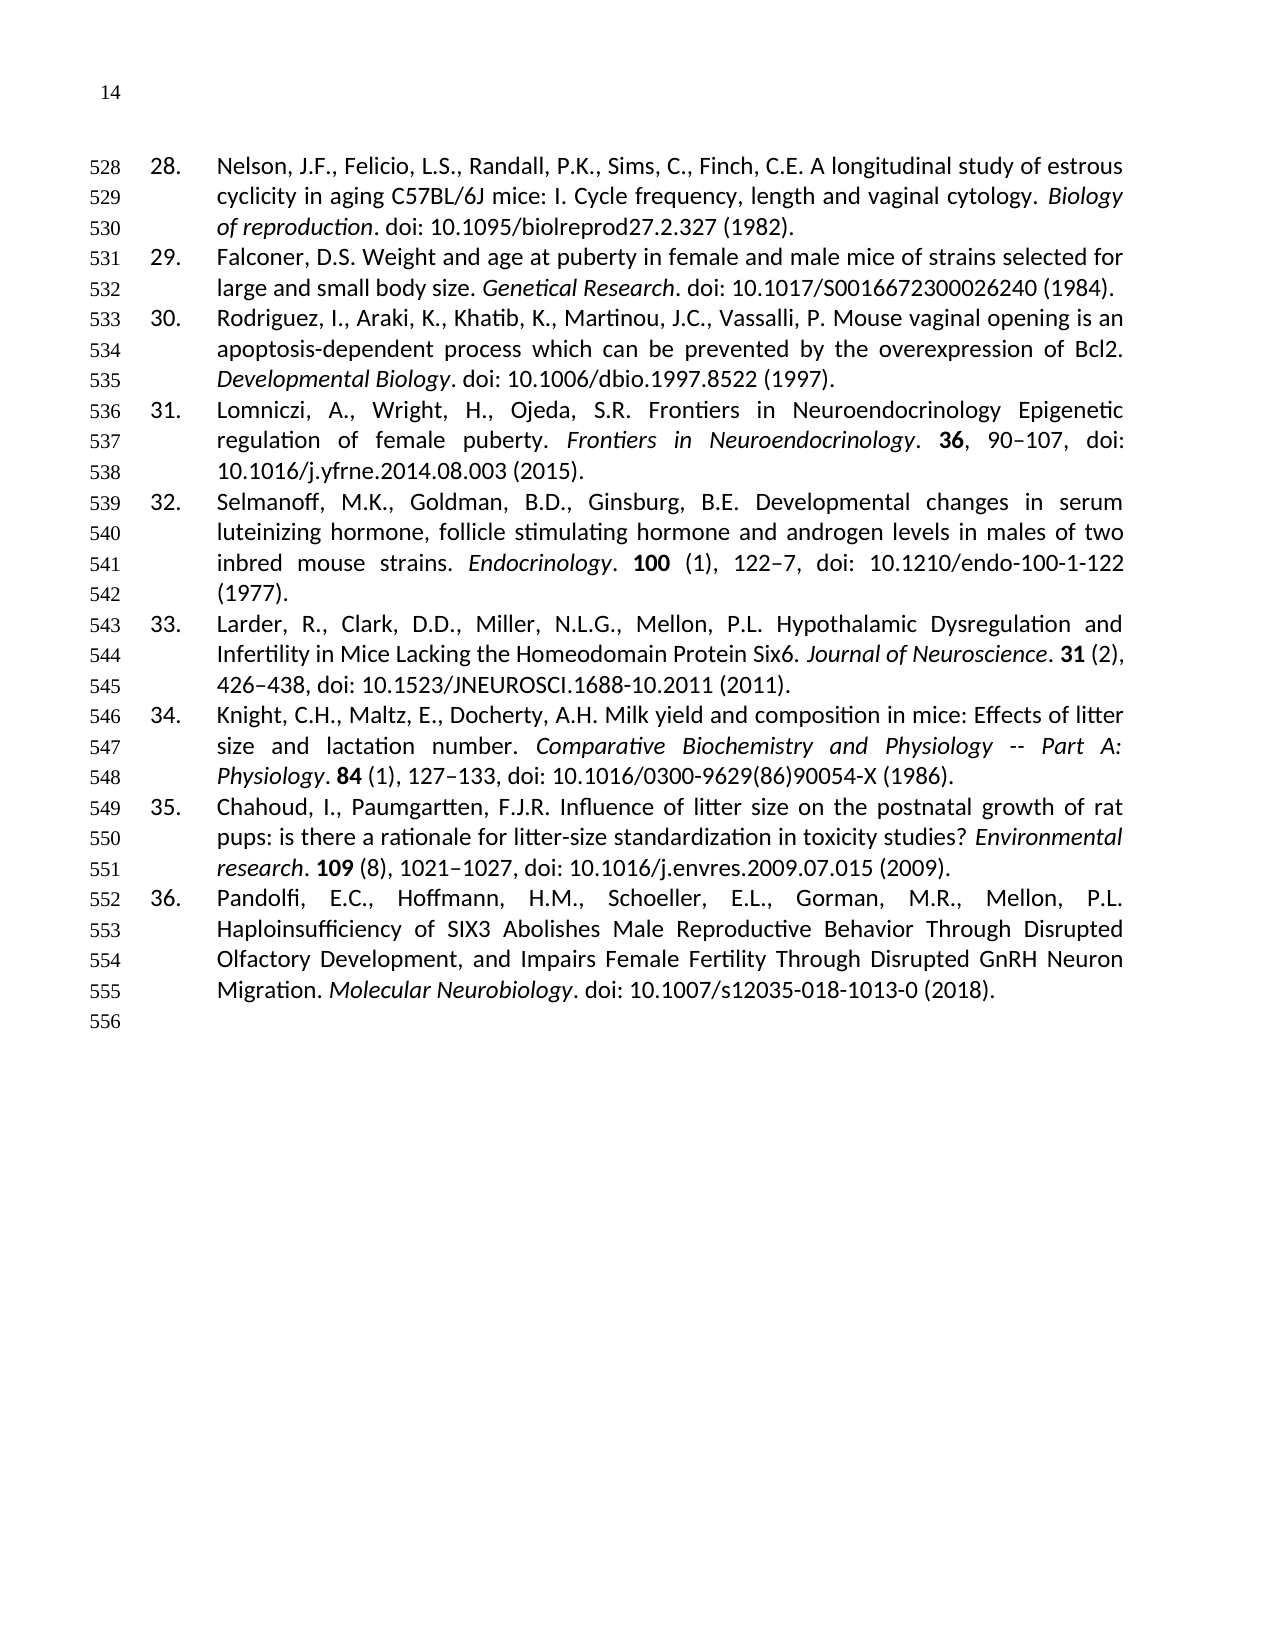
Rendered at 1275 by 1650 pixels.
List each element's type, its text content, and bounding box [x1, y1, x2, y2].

text 33. Larder, R., Clark, D.D., Miller, N.L.G., Mellon, P.L. Hypothalamic Dysregulation and Infertility in Mice Lacking the Homeodomain Protein Six6. Journal of Neuroscience. 31 (2), 426–438, doi: 10.1523/JNEUROSCI.1688-10.2011 (2011). [150, 608, 1125, 699]
text 30. Rodriguez, I., Araki, K., Khatib, K., Martinou, J.C., Vassalli, P. Mouse vaginal opening is an apoptosis-dependent process which can be prevented by the overexpression of Bcl2. Developmental Biology. doi: 10.1006/dbio.1997.8522 (1997). [150, 303, 1125, 394]
text 36. Pandolfi, E.C., Hoffmann, H.M., Schoeller, E.L., Gorman, M.R., Mellon, P.L. Haploinsufficiency of SIX3 Abolishes Male Reproductive Behavior Through Disrupted Olfactory Development, and Impairs Female Fertility Through Disrupted GnRH Neuron Migration. Molecular Neurobiology. doi: 10.1007/s12035-018-1013-0 (2018). [150, 882, 1125, 1004]
text 32. Selmanoff, M.K., Goldman, B.D., Ginsburg, B.E. Developmental changes in serum luteinizing hormone, follicle stimulating hormone and androgen levels in males of two inbred mouse strains. Endocrinology. 100 (1), 122–7, doi: 10.1210/endo-100-1-122 (1977). [150, 486, 1125, 608]
text 31. Lomniczi, A., Wright, H., Ojeda, S.R. Frontiers in Neuroendocrinology Epigenetic regulation of female puberty. Frontiers in Neuroendocrinology. 36, 90–107, doi: 10.1016/j.yfrne.2014.08.003 (2015). [150, 394, 1125, 486]
text 29. Falconer, D.S. Weight and age at puberty in female and male mice of strains selected for large and small body size. Genetical Research. doi: 10.1017/S0016672300026240 (1984). [150, 242, 1125, 303]
text 28. Nelson, J.F., Felicio, L.S., Randall, P.K., Sims, C., Finch, C.E. A longitudinal study of estrous cyclicity in aging C57BL/6J mice: I. Cycle frequency, length and vaginal cytology. Biology of reproduction. doi: 10.1095/biolreprod27.2.327 (1982). [150, 150, 1125, 242]
text 35. Chahoud, I., Paumgartten, F.J.R. Influence of litter size on the postnatal growth of rat pups: is there a rationale for litter-size standardization in toxicity studies? Environmental research. 109 (8), 1021–1027, doi: 10.1016/j.envres.2009.07.015 (2009). [150, 791, 1125, 882]
text 34. Knight, C.H., Maltz, E., Docherty, A.H. Milk yield and composition in mice: Effects of litter size and lactation number. Comparative Biochemistry and Physiology -- Part A: Physiology. 84 (1), 127–133, doi: 10.1016/0300-9629(86)90054-X (1986). [150, 699, 1125, 791]
